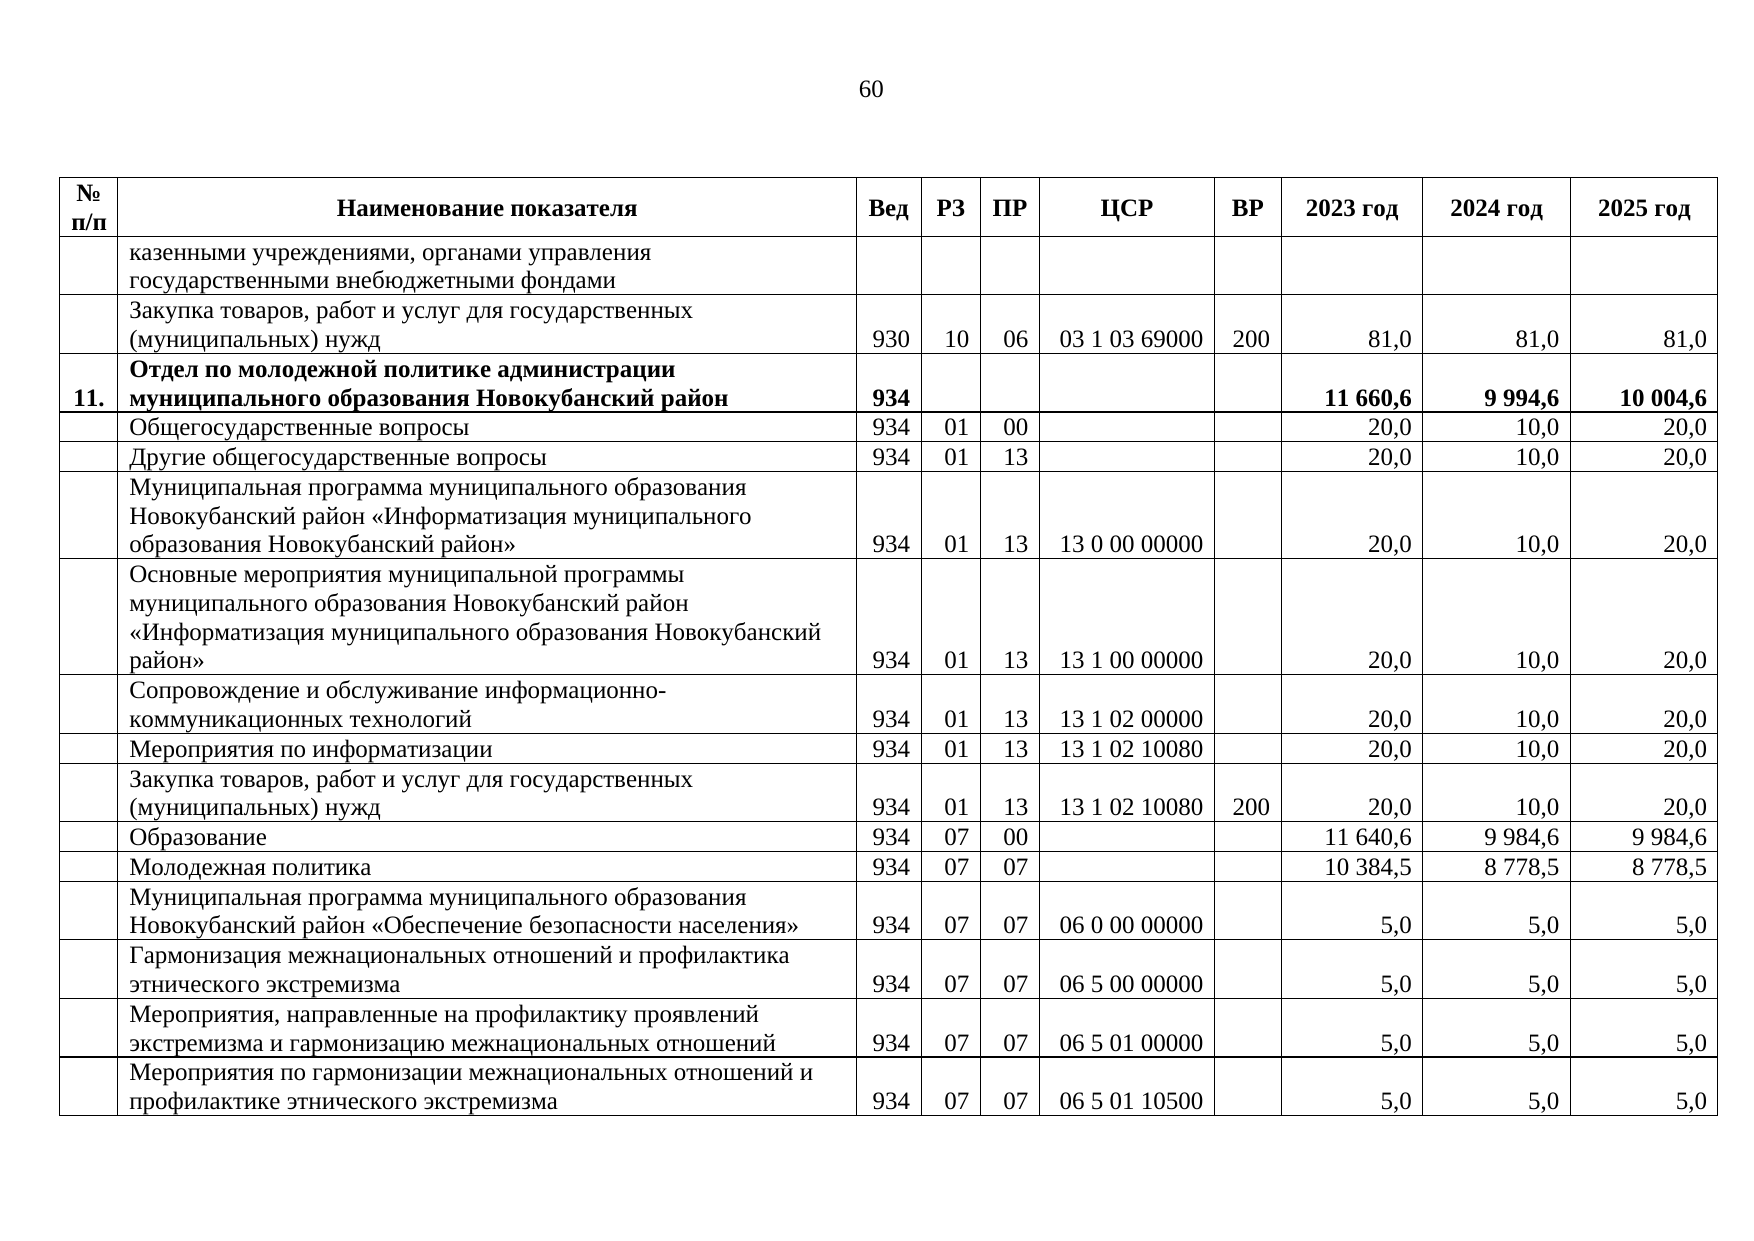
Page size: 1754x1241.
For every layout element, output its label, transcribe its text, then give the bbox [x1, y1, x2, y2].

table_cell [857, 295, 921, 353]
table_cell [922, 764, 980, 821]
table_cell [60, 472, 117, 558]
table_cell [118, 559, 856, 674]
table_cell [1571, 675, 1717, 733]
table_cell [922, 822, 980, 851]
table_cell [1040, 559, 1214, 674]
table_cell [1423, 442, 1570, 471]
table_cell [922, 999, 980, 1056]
table_header № п/п [60, 178, 117, 236]
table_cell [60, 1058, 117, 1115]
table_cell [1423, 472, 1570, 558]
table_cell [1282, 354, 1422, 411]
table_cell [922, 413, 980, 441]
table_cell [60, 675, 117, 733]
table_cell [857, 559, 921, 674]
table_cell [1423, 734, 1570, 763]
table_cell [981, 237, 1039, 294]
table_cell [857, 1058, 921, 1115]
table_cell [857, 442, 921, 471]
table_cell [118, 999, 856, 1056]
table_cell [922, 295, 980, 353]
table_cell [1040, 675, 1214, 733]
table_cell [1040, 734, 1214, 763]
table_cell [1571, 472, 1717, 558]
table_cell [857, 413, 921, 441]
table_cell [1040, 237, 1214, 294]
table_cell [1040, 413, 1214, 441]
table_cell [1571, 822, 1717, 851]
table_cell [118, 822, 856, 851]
table_header ВР [1215, 178, 1281, 236]
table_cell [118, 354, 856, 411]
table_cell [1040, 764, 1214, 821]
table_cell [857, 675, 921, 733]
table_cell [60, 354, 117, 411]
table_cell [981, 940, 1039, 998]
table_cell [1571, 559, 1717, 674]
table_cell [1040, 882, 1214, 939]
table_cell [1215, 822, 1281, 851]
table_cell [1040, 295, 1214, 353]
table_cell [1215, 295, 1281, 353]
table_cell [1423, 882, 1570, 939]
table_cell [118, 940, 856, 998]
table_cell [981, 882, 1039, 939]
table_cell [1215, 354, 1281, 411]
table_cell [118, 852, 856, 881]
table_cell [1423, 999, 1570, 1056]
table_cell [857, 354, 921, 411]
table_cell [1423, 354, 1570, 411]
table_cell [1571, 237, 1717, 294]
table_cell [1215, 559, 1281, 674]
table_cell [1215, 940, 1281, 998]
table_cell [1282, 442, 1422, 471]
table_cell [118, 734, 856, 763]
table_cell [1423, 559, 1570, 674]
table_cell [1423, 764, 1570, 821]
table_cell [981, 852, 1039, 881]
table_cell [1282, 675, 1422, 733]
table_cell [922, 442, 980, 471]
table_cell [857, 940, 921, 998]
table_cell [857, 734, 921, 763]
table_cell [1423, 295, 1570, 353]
table_header 2025 год [1571, 178, 1717, 236]
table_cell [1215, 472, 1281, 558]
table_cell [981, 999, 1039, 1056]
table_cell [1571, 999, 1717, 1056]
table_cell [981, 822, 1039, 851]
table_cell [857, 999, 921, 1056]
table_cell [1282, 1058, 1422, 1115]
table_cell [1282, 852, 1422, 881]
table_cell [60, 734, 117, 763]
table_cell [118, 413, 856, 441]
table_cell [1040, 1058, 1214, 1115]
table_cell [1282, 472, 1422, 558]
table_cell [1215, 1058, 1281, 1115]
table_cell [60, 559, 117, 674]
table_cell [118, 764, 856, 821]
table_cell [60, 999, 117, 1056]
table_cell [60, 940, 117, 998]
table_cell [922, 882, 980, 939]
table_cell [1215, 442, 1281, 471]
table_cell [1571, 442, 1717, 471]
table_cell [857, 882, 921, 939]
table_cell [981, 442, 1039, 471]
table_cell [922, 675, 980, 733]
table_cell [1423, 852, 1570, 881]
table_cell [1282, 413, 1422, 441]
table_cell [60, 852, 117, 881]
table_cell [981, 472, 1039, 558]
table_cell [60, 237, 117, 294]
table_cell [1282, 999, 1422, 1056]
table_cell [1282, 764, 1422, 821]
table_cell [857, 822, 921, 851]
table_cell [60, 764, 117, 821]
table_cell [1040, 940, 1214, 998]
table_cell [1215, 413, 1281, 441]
table_header Вед [857, 178, 921, 236]
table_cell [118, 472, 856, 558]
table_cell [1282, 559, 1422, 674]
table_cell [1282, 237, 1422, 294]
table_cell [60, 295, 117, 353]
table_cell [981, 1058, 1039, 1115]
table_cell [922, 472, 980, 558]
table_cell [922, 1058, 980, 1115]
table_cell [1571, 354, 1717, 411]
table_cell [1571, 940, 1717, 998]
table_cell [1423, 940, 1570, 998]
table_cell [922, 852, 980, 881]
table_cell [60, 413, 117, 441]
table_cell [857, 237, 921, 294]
table_header ЦСР [1040, 178, 1214, 236]
table_header ПР [981, 178, 1039, 236]
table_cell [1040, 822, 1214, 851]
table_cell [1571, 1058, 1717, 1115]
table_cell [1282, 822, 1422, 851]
table_header 2024 год [1423, 178, 1570, 236]
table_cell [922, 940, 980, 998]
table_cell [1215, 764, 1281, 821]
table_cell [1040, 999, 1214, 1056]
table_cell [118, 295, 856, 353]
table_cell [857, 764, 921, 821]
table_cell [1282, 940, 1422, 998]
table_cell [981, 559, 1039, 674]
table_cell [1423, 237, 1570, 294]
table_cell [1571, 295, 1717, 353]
table_header РЗ [922, 178, 980, 236]
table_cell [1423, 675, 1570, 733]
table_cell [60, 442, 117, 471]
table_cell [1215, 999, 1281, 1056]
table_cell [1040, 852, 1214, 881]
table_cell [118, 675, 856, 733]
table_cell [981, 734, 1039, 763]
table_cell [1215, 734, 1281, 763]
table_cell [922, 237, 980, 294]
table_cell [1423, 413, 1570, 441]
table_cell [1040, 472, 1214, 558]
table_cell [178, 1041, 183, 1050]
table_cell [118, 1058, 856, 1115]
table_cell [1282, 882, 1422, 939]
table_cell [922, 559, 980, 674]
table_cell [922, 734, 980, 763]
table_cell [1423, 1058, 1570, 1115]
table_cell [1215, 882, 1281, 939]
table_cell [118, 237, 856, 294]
table_header 2023 год [1282, 178, 1422, 236]
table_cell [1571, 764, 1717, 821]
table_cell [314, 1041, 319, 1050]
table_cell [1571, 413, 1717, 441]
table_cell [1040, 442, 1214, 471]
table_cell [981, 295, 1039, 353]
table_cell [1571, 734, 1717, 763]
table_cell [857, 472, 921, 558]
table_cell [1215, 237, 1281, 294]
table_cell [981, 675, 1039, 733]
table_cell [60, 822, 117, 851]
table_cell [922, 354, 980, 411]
table_header Наименование показателя [118, 178, 856, 236]
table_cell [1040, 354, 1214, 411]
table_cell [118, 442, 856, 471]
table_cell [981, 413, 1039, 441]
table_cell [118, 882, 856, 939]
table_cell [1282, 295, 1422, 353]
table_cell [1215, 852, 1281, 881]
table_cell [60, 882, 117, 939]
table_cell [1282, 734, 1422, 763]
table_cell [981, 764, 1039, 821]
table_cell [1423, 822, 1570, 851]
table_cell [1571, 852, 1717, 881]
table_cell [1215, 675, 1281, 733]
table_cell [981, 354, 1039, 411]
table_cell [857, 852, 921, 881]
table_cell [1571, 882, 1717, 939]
